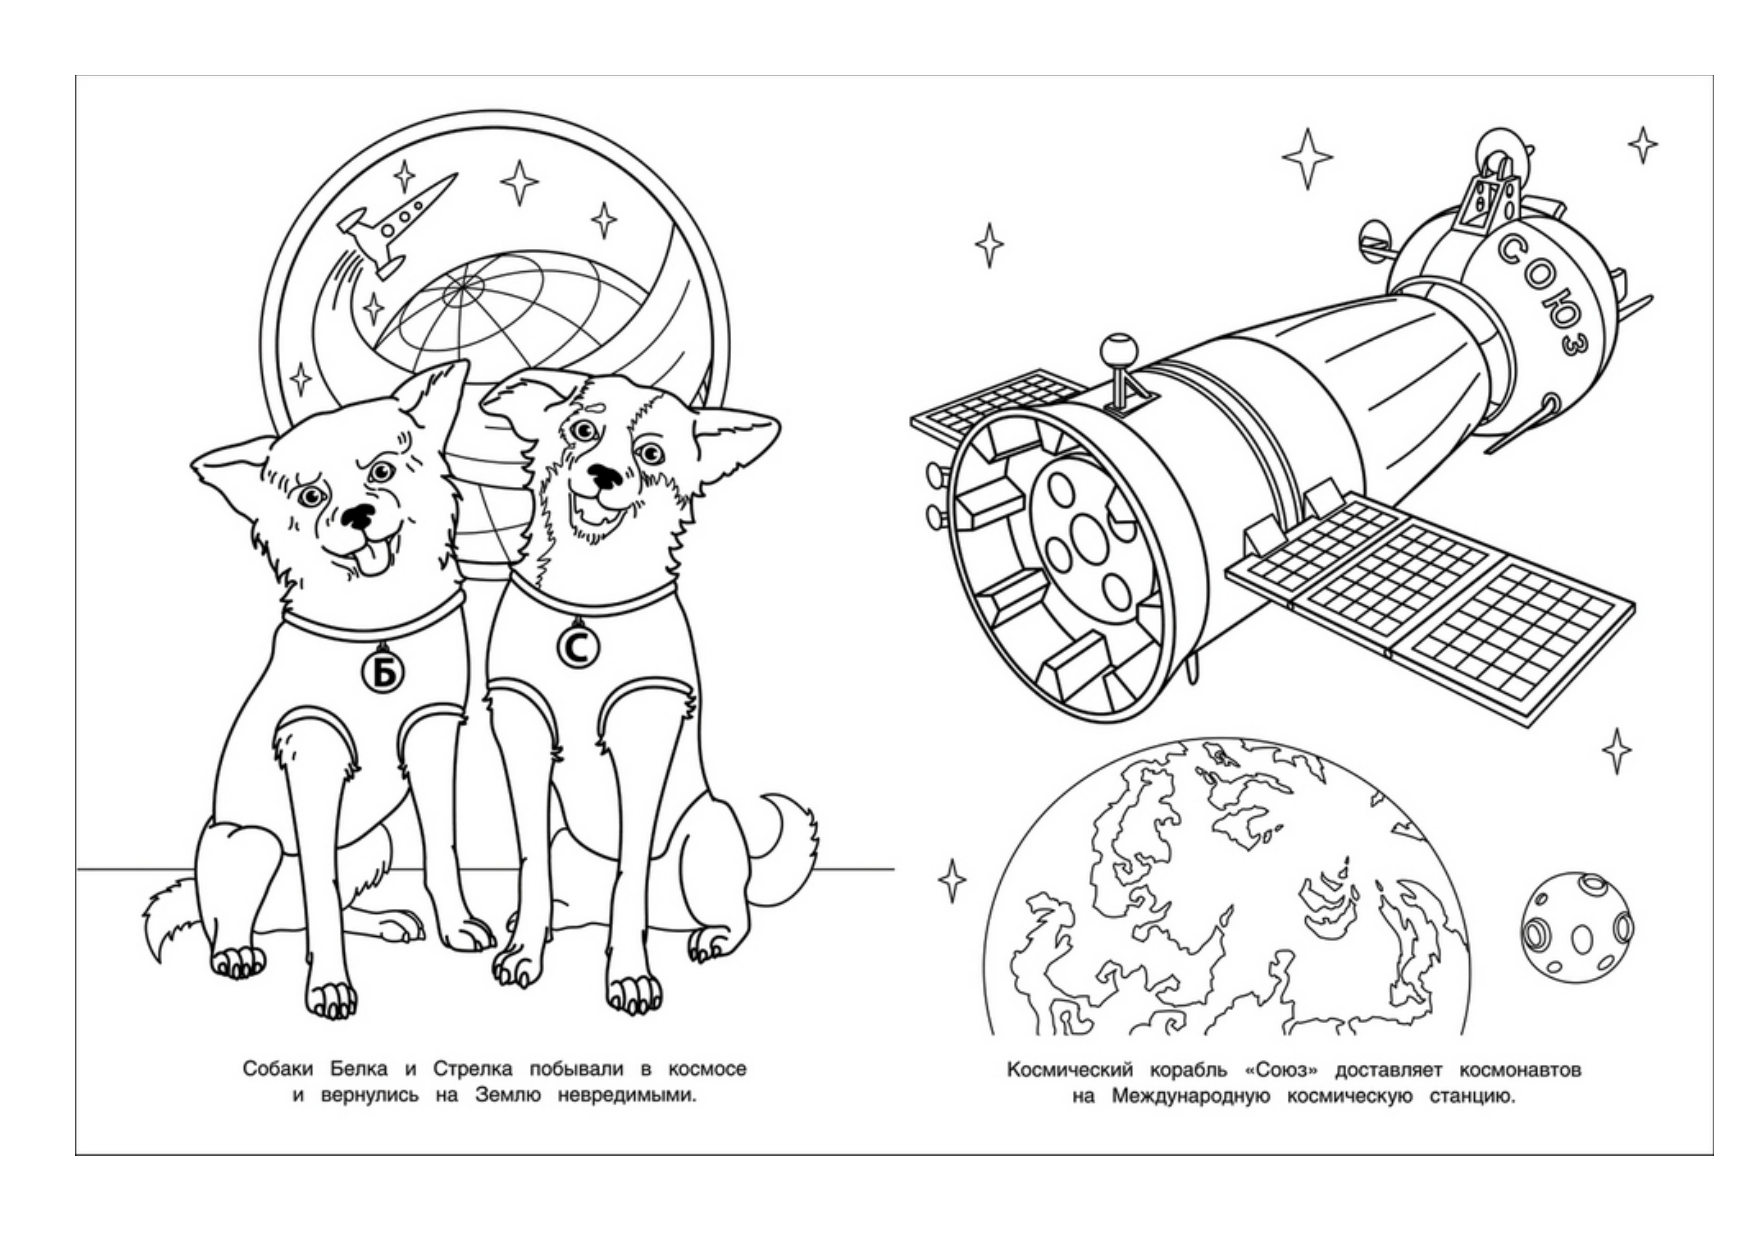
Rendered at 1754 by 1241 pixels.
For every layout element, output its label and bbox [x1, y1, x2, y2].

picture [75, 75, 1714, 1156]
